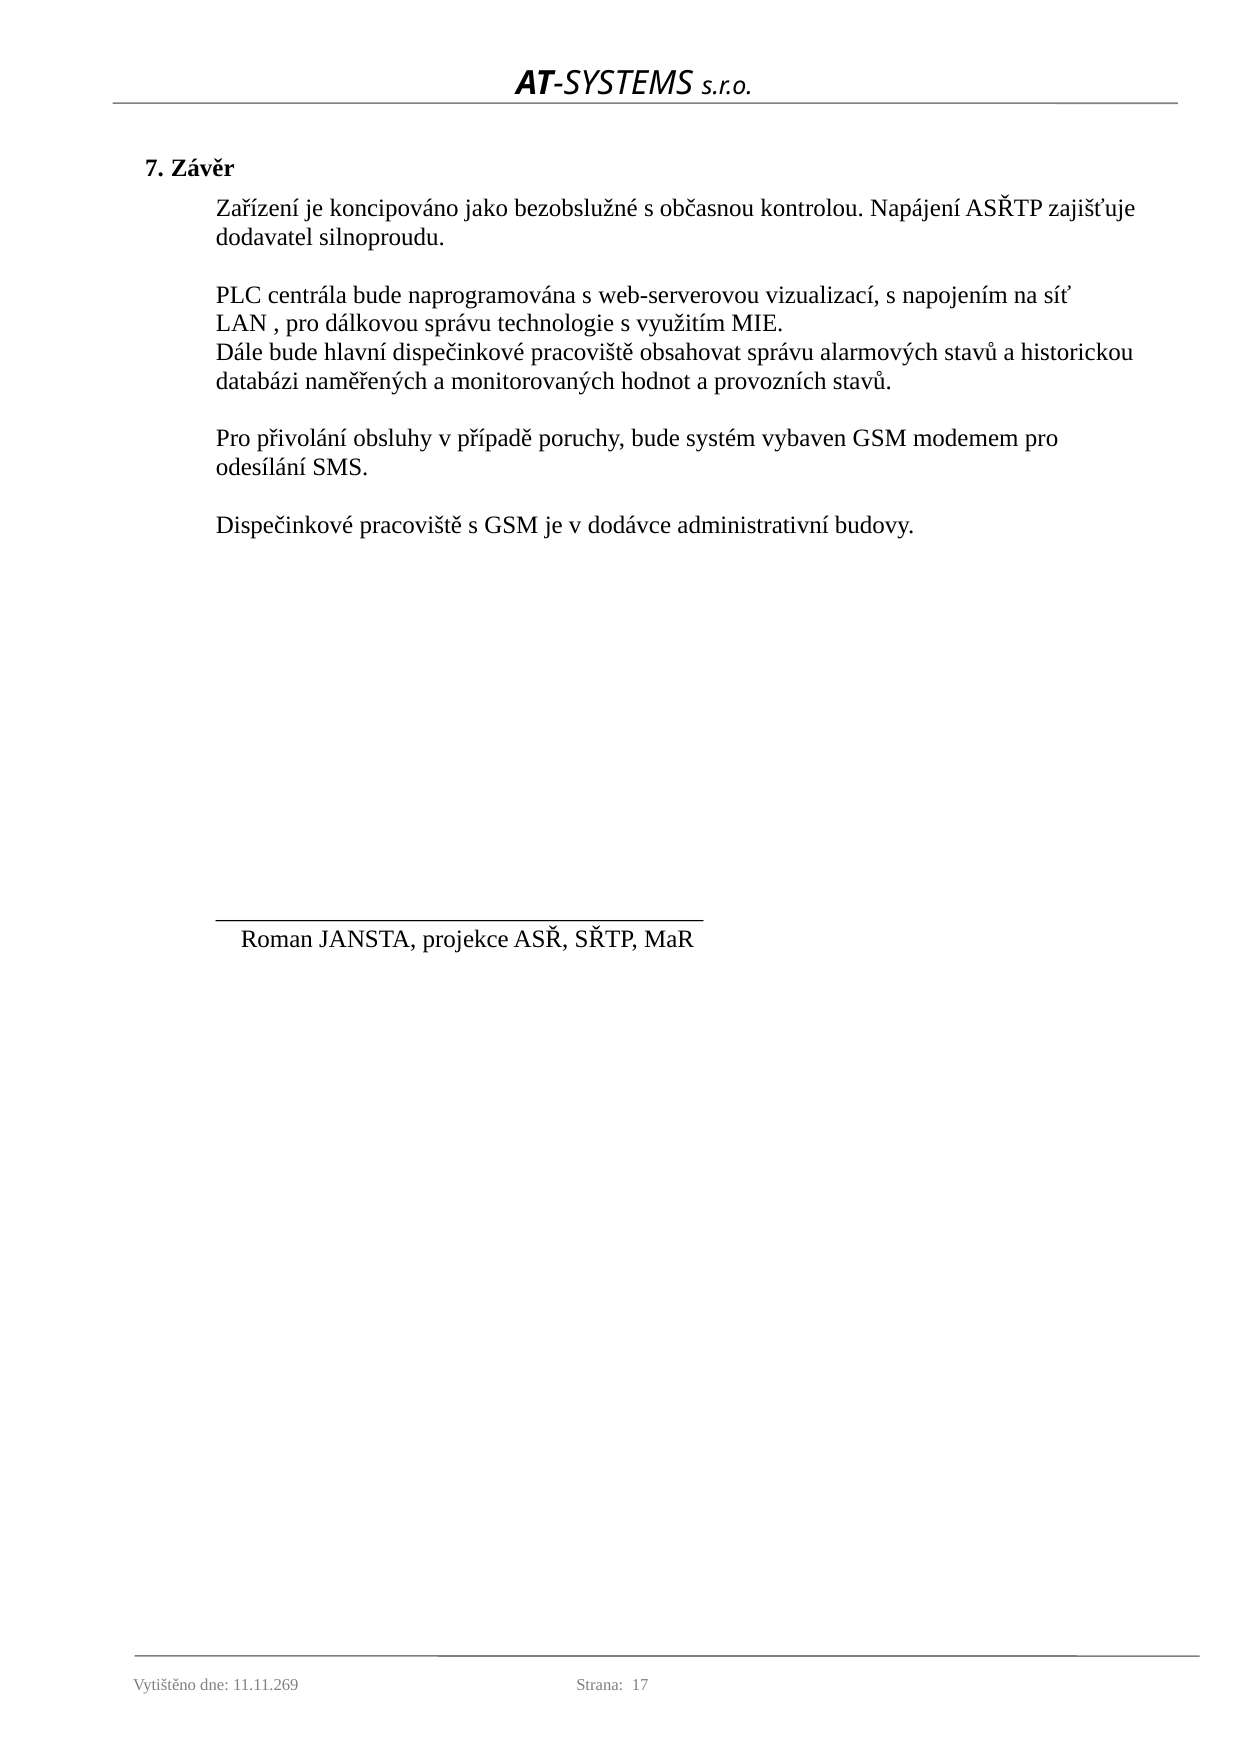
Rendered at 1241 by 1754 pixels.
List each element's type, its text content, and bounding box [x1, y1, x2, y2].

text Zařízení je koncipováno jako bezobslužné s občasnou kontrolou. Napájení ASŘTP zajišťuje dodavatel silnoproudu. [216, 193, 1139, 251]
text Dále bude hlavní dispečinkové pracoviště obsahovat správu alarmových stavů a historickou databázi naměřených a monitorovaných hodnot a provozních stavů. [216, 337, 1139, 395]
text PLC centrála bude naprogramována s web-serverovou vizualizací, s napojením na síť LAN , pro dálkovou správu technologie s využitím MIE. [216, 280, 1139, 337]
text Dispečinkové pracoviště s GSM je v dodávce administrativní budovy. [216, 510, 1139, 538]
text Roman JANSTA, projekce ASŘ, SŘTP, MaR [216, 924, 1139, 953]
text _______________________________________ [216, 895, 1139, 924]
list Závěr [145, 153, 1139, 182]
text Pro přivolání obsluhy v případě poruchy, bude systém vybaven GSM modemem pro odesílání SMS. [216, 423, 1139, 481]
